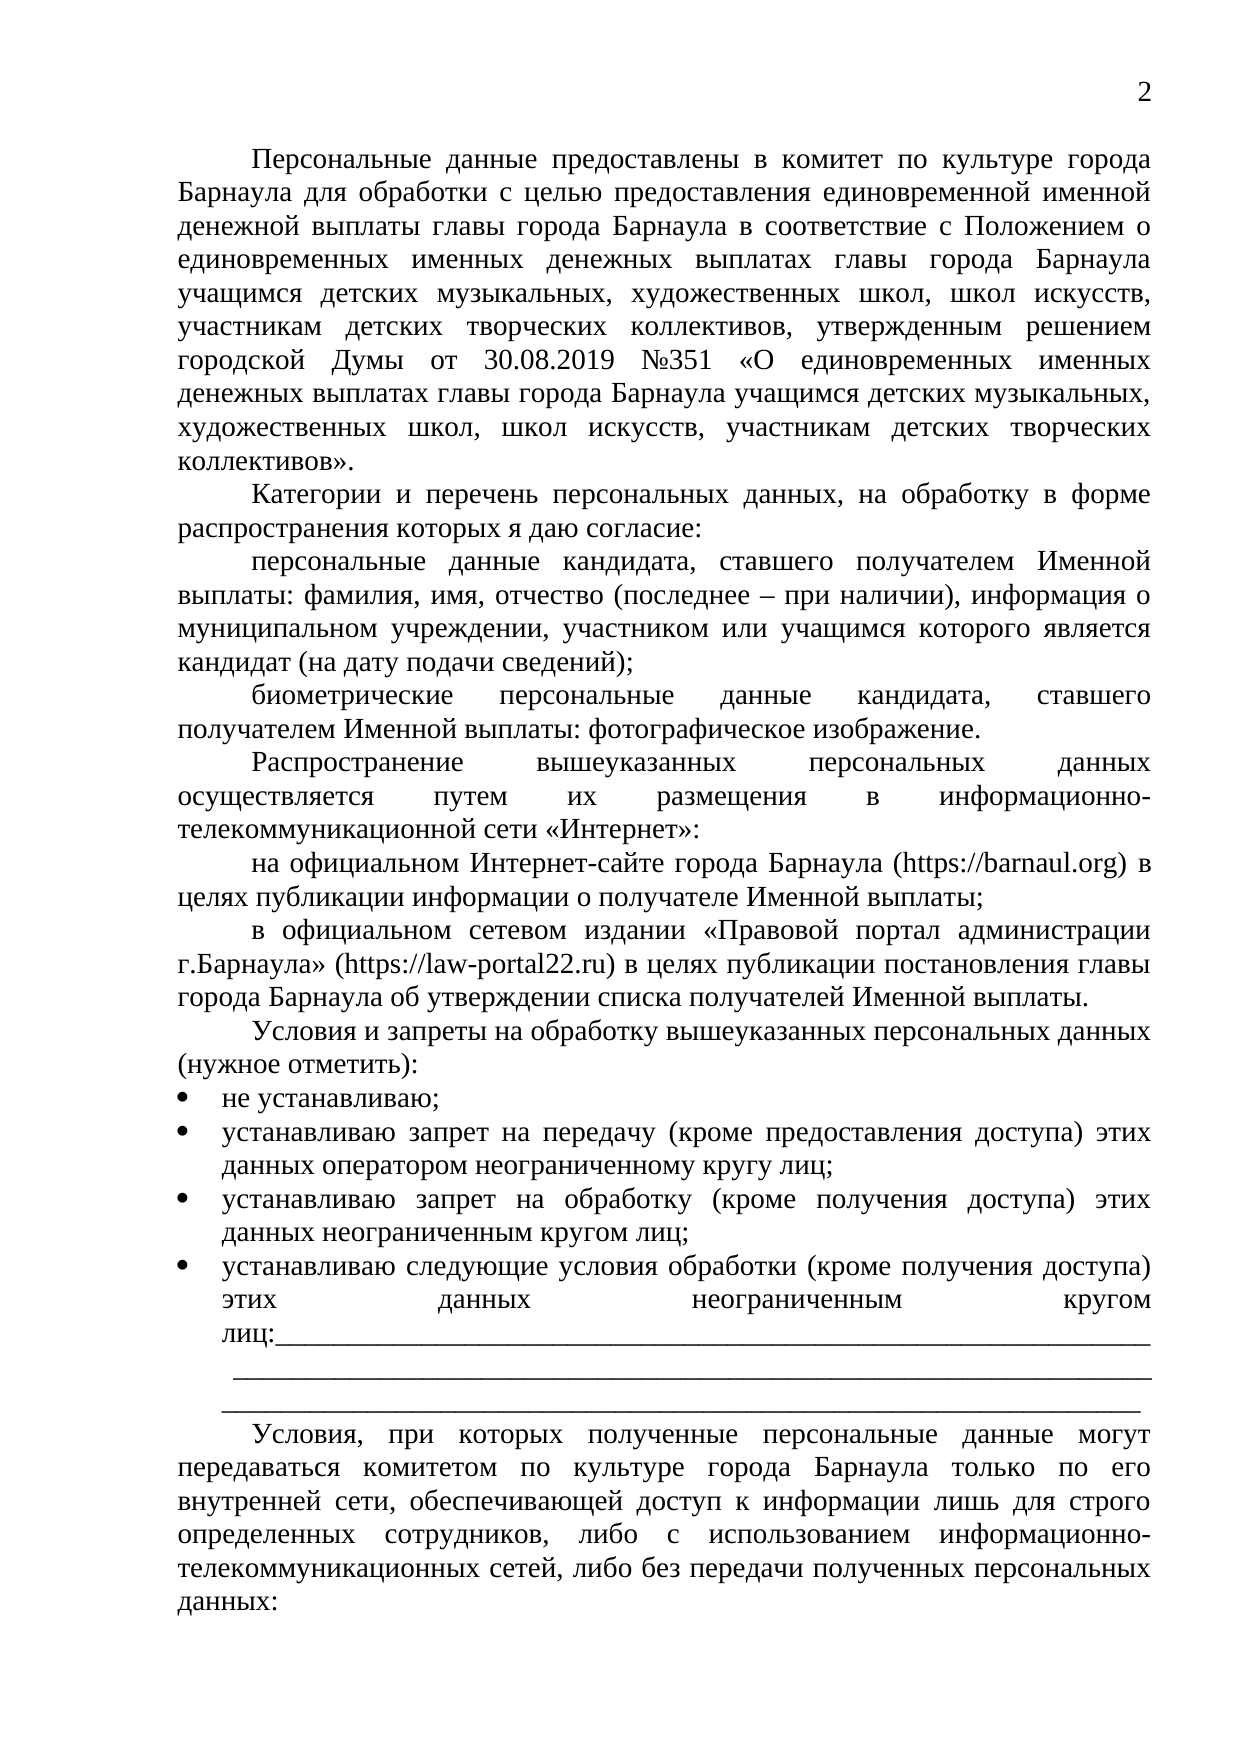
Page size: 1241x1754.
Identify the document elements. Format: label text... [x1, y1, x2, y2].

text Распространение вышеуказанных персональных данных осуществляется путем их размещения в информационно-телекоммуникационной сети «Интернет»: [177, 744, 1152, 845]
list не устанавливаю; [177, 1080, 1152, 1114]
list устанавливаю следующие условия обработки (кроме получения доступа) этих данных неограниченным кругом лиц:____________________________________________________________ _______________________________________________________________ _______________________________________________________________ [177, 1248, 1152, 1416]
text Категории и перечень персональных данных, на обработку в форме распространения которых я даю согласие: [177, 476, 1152, 543]
text Условия, при которых полученные персональные данные могут передаваться комитетом по культуре города Барнаула только по его внутренней сети, обеспечивающей доступ к информации лишь для строго определенных сотрудников, либо с использованием информационно-телекоммуникационных сетей, либо без передачи полученных персональных данных: [177, 1416, 1152, 1617]
list устанавливаю запрет на обработку (кроме получения доступа) этих данных неограниченным кругом лиц; [177, 1181, 1152, 1248]
text на официальном Интернет-сайте города Барнаула (https://barnaul.org) в целях публикации информации о получателе Именной выплаты; [177, 845, 1152, 912]
text Персональные данные предоставлены в комитет по культуре города Барнаула для обработки с целью предоставления единовременной именной денежной выплаты главы города Барнаула в соответствие с Положением о единовременных именных денежных выплатах главы города Барнаула учащимся детских музыкальных, художественных школ, школ искусств, участникам детских творческих коллективов, утвержденным решением городской Думы от 30.08.2019 №351 «О единовременных именных денежных выплатах главы города Барнаула учащимся детских музыкальных, художественных школ, школ искусств, участникам детских творческих коллективов». [177, 141, 1152, 476]
text биометрические персональные данные кандидата, ставшего получателем Именной выплаты: фотографическое изображение. [177, 677, 1152, 744]
text в официальном сетевом издании «Правовой портал администрации г.Барнаула» (https://law-portal22.ru) в целях публикации постановления главы города Барнаула об утверждении списка получателей Именной выплаты. [177, 912, 1152, 1013]
text персональные данные кандидата, ставшего получателем Именной выплаты: фамилия, имя, отчество (последнее – при наличии), информация о муниципальном учреждении, участником или учащимся которого является кандидат (на дату подачи сведений); [177, 543, 1152, 677]
text Условия и запреты на обработку вышеуказанных персональных данных (нужное отметить): [177, 1013, 1152, 1080]
list устанавливаю запрет на передачу (кроме предоставления доступа) этих данных оператором неограниченному кругу лиц; [177, 1114, 1152, 1181]
